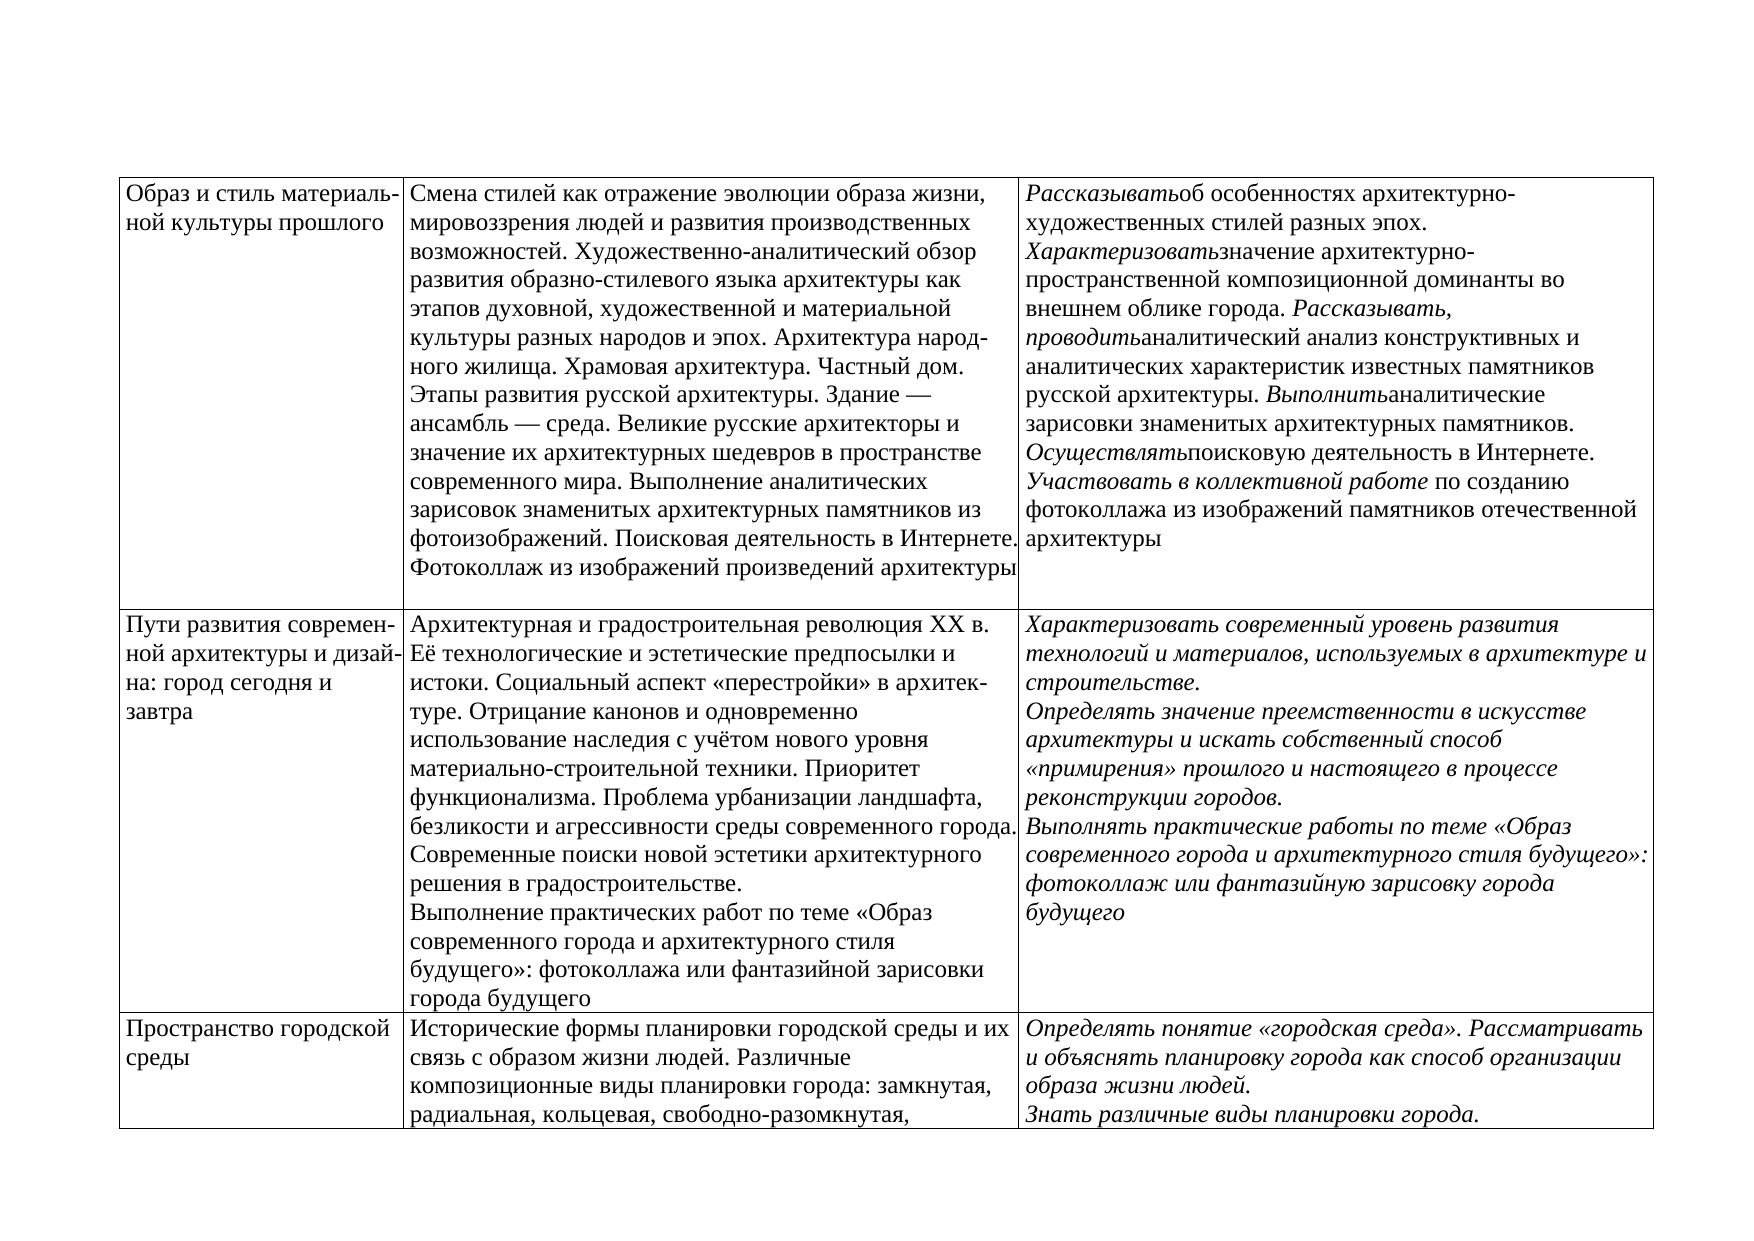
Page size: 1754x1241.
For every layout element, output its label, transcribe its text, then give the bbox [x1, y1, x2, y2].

table_cell Рассказыватьоб особенностях архитектурно-художественных стилей разных эпох. Характеризоватьзначение архитектурно-пространственной композиционной доминанты во внешнем облике города. Рассказывать, проводитьаналитический анализ конструктивных и аналитических характеристик известных памятников русской архитектуры. Выполнитьаналитические зарисовки знаменитых архитектурных памятников. Осуществлятьпоисковую деятельность в Интернете. Участвовать в коллективной работе по созданию фотоколлажа из изображений памятников отечественной архитектуры [1019, 178, 1653, 608]
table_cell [120, 1013, 403, 1128]
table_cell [1019, 1013, 1653, 1128]
table_cell Архитектурная и градостроительная революция XX в. Её технологические и эстетические предпосылки и истоки. Социальный аспект «перестройки» в архитектуре. Отрицание канонов и одновременно использование наследия с учётом нового уровня материально-строительной техники. Приоритет функционализма. Проблема урбанизации ландшафта, безликости и агрессивности среды современного города. Современные поиски новой эстетики архитектурного решения в градостроительстве. Выполнение практических работ по теме «Образ современного города и архитектурного стиля будущего»: фотоколлажа или фантазийной зарисовки города будущего [404, 610, 1018, 1012]
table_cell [404, 1013, 1018, 1128]
table_cell Образ и стиль материальной культуры прошлого [120, 178, 403, 608]
table_cell Смена стилей как отражение эволюции образа жизни, мировоззрения людей и развития производственных возможностей. Художественно-аналитический обзор развития образно-стилевого языка архитектуры как этапов духовной, художественной и материальной культуры разных народов и эпох. Архитектура народного жилища. Храмовая архитектура. Частный дом. Этапы развития русской архитектуры. Здание — ансамбль — среда. Великие русские архитекторы и значение их архитектурных шедевров в пространстве современного мира. Выполнение аналитических зарисовок знаменитых архитектурных памятников из фотоизображений. Поисковая деятельность в Интернете. Фотоколлаж из изображений произведений архитектуры [404, 178, 1018, 608]
table_cell Характеризовать современный уровень развития технологий и материалов, используемых в архитектуре и строительстве. Определять значение преемственности в искусстве архитектуры и искать собственный способ «примирения» прошлого и настоящего в процессе реконструкции городов. Выполнять практические работы по теме «Образ современного города и архитектурного стиля будущего»: фотоколлаж или фантазийную зарисовку города будущего [1019, 610, 1653, 1012]
table_cell Пути развития современной архитектуры и дизайна: город сегодня и завтра [120, 610, 403, 1012]
